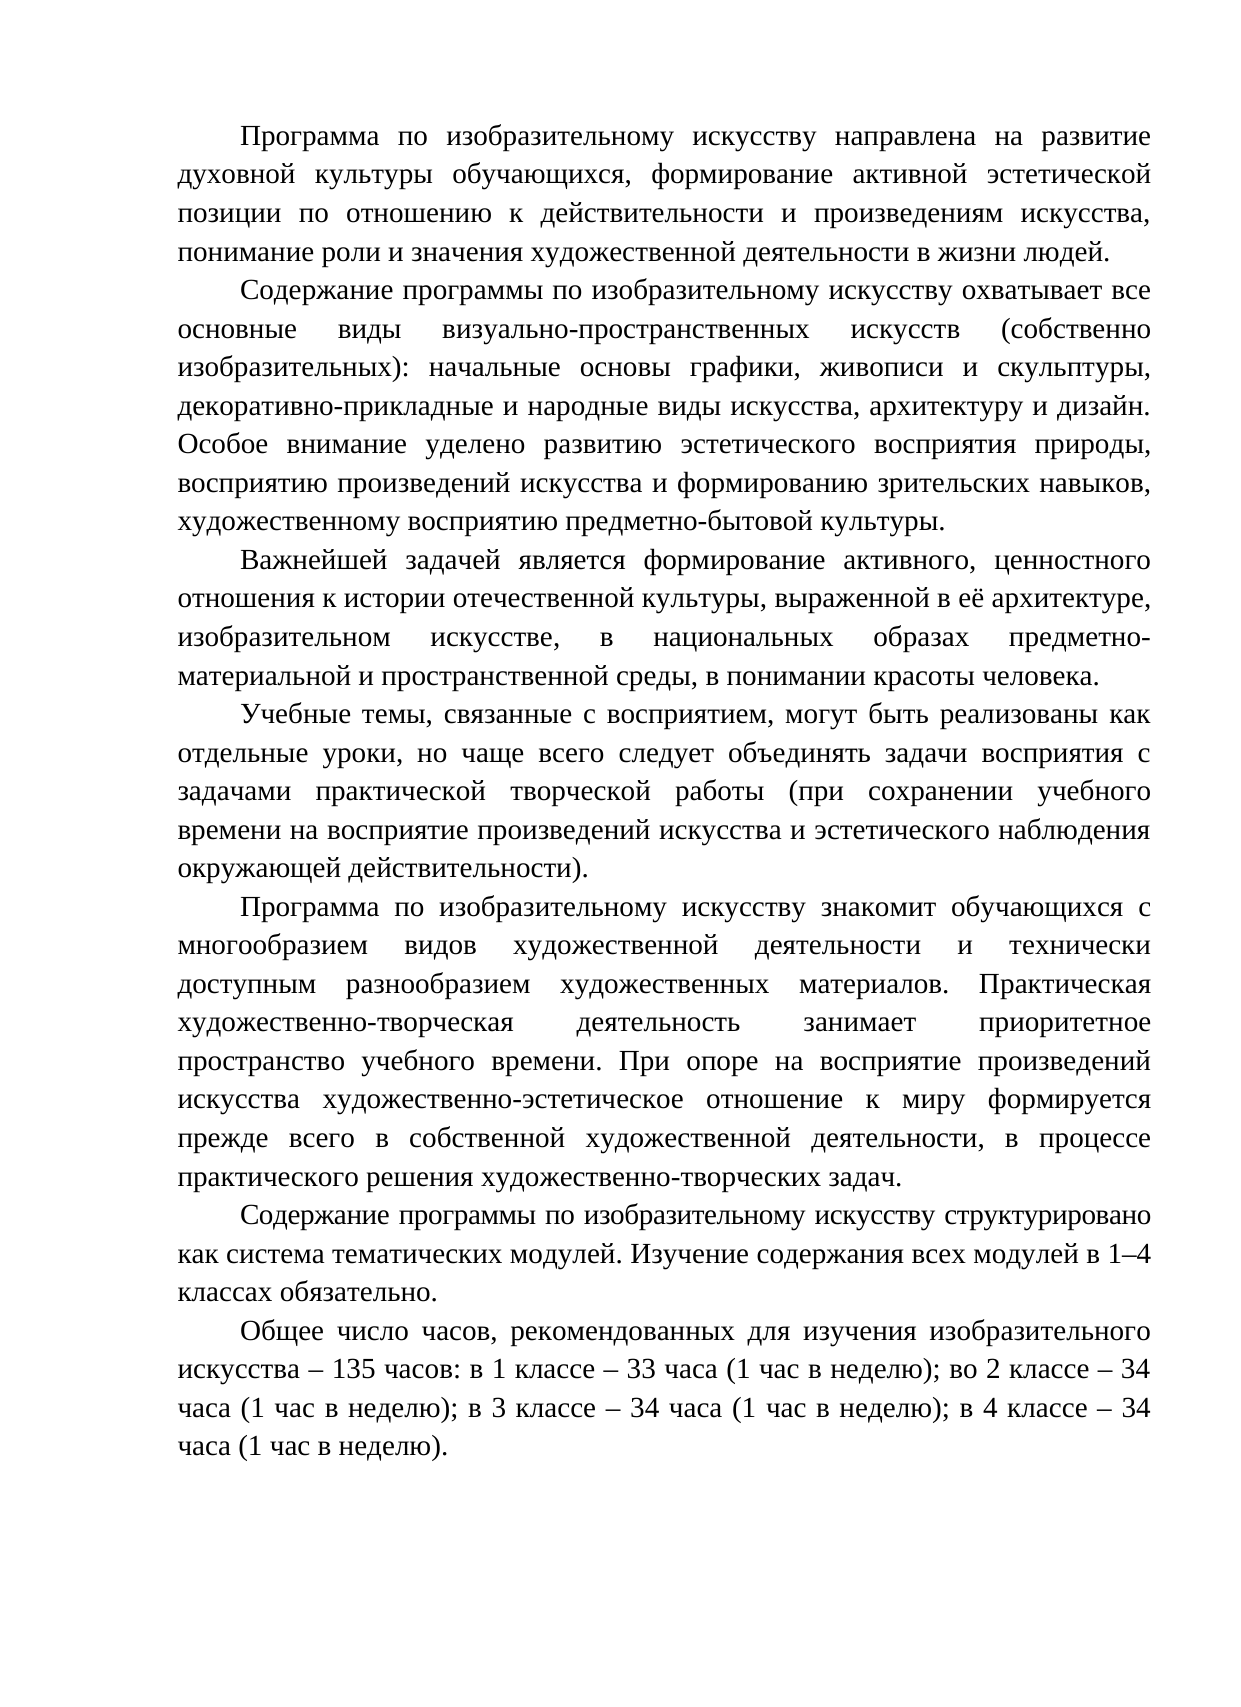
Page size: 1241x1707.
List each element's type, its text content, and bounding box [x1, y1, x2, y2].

text Программа по изобразительному искусству знакомит обучающихся с многообразием видов художественной деятельности и технически доступным разнообразием художественных материалов. Практическая художественно-творческая деятельность занимает приоритетное пространство учебного времени. При опоре на восприятие произведений искусства художественно-эстетическое отношение к миру формируется прежде всего в собственной художественной деятельности, в процессе практического решения художественно-творческих задач. [177, 889, 1152, 1192]
text Содержание программы по изобразительному искусству охватывает все основные виды визуально-пространственных искусств (собственно изобразительных): начальные основы графики, живописи и скульптуры, декоративно-прикладные и народные виды искусства, архитектуру и дизайн. Особое внимание уделено развитию эстетического восприятия природы, восприятию произведений искусства и формированию зрительских навыков, художественному восприятию предметно-бытовой культуры. [177, 272, 1152, 537]
text Программа по изобразительному искусству направлена на развитие духовной культуры обучающихся, формирование активной эстетической позиции по отношению к действительности и произведениям искусства, понимание роли и значения художественной деятельности в жизни людей. [177, 118, 1152, 267]
text Важнейшей задачей является формирование активного, ценностного отношения к истории отечественной культуры, выраженной в её архитектуре, изобразительном искусстве, в национальных образах предметно-материальной и пространственной среды, в понимании красоты человека. [177, 542, 1152, 691]
text Общее число часов, рекомендованных для изучения изобразительного искусства – 135 часов: в 1 классе – 33 часа (1 час в неделю); во 2 классе – 34 часа (1 час в неделю); в 3 классе – 34 часа (1 час в неделю); в 4 классе – 34 часа (1 час в неделю). [177, 1313, 1152, 1462]
text Содержание программы по изобразительному искусству структурировано как система тематических модулей. Изучение содержания всех модулей в 1–4 классах обязательно. [177, 1197, 1152, 1308]
text Учебные темы, связанные с восприятием, могут быть реализованы как отдельные уроки, но чаще всего следует объединять задачи восприятия с задачами практической творческой работы (при сохранении учебного времени на восприятие произведений искусства и эстетического наблюдения окружающей действительности). [177, 696, 1152, 884]
